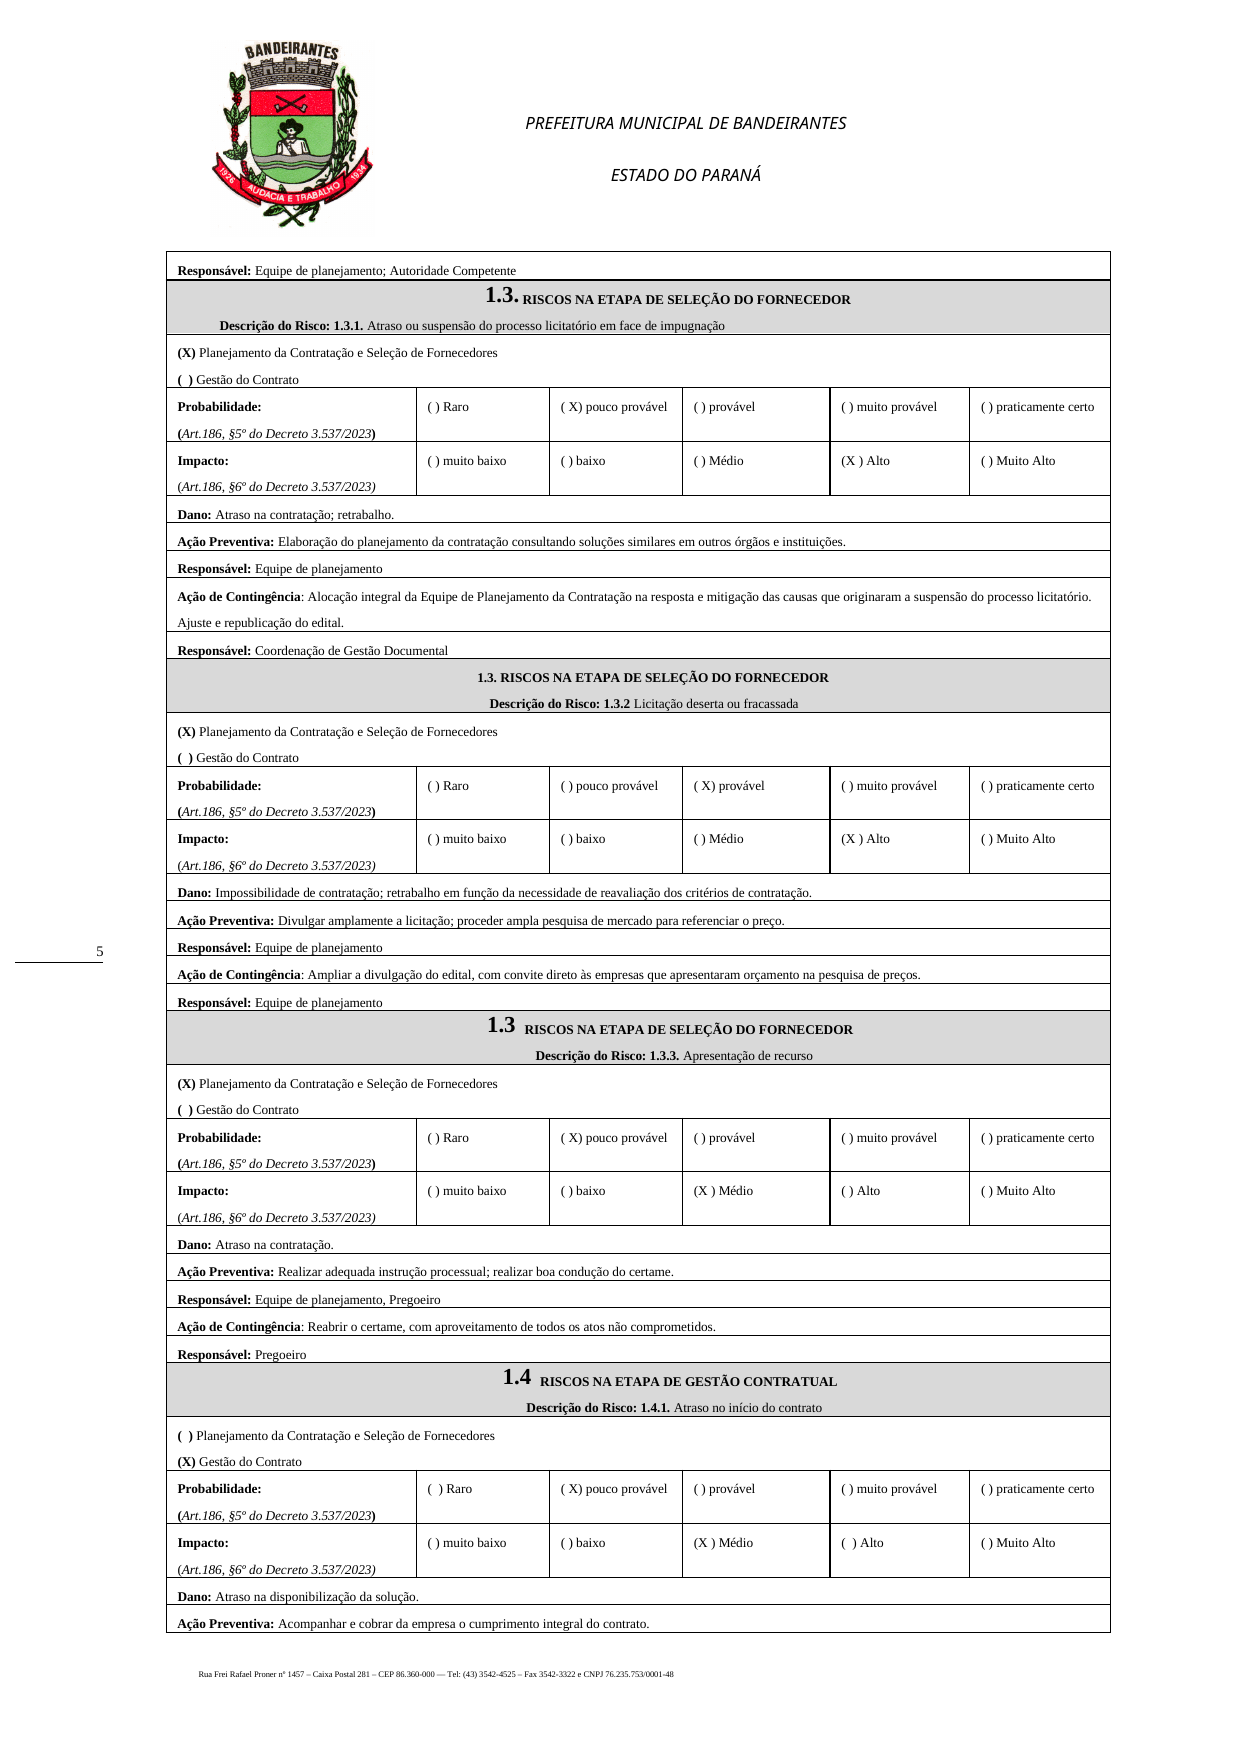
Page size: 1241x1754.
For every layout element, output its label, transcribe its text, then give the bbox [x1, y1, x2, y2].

table_cell (X ) Médio [683, 1524, 829, 1577]
table_cell RISCOS NA ETAPA DE SELEÇÃO DO FORNECEDOR Descrição do Risco: 1.3.3. Apresentação de recurso [167, 1011, 1110, 1064]
table_cell Impacto: (Art.186, §6º do Decreto 3.537/2023) [167, 1172, 416, 1225]
table_cell Ação de Contingência: Alocação integral da Equipe de Planejamento da Contratação na resposta e mitigação das causas que originaram a suspensão do processo licitatório. Ajuste e republicação do edital. [167, 578, 1110, 631]
table_cell Dano: Atraso na disponibilização da solução. [167, 1578, 1110, 1604]
table_cell ( ) Muito Alto [970, 1524, 1110, 1577]
table_cell ( ) Muito Alto [970, 820, 1110, 873]
table_cell Probabilidade: (Art.186, §5º do Decreto 3.537/2023) [167, 1471, 416, 1523]
table_cell Impacto: (Art.186, §6º do Decreto 3.537/2023) [167, 442, 416, 495]
table_cell Dano: Atraso na contratação. [167, 1226, 1110, 1252]
table_cell ( ) baixo [550, 1524, 682, 1577]
table_cell (X ) Alto [831, 442, 969, 495]
table_cell (X ) Médio [683, 1172, 829, 1225]
table_cell Responsável: Equipe de planejamento [167, 984, 1110, 1010]
table_cell ( ) muito provável [831, 1471, 969, 1523]
table_cell ( ) provável [683, 1471, 829, 1523]
table_header RISCOS NA ETAPA DE SELEÇÃO DO FORNECEDOR Descrição do Risco: 1.3.1. Atraso ou suspensão do processo licitatório em face de impugnação [167, 281, 1110, 333]
table_cell ( ) praticamente certo [970, 1119, 1110, 1171]
table_cell ( X) pouco provável [550, 1119, 682, 1171]
table_cell Impacto: (Art.186, §6º do Decreto 3.537/2023) [167, 820, 416, 873]
table_cell ( ) baixo [550, 1172, 682, 1225]
table_cell ( ) Planejamento da Contratação e Seleção de Fornecedores (X) Gestão do Contrato [167, 1417, 1110, 1469]
table_cell Ação Preventiva: Realizar adequada instrução processual; realizar boa condução do certame. [167, 1254, 1110, 1280]
table_cell ( ) muito baixo [417, 1524, 549, 1577]
table_cell ( ) Raro [417, 767, 549, 819]
table_cell Probabilidade: (Art.186, §5º do Decreto 3.537/2023) [167, 1119, 416, 1171]
table_cell (X) Planejamento da Contratação e Seleção de Fornecedores ( ) Gestão do Contrato [167, 1065, 1110, 1117]
table_cell Dano: Impossibilidade de contratação; retrabalho em função da necessidade de reavaliação dos critérios de contratação. [167, 874, 1110, 900]
table_cell Responsável: Equipe de planejamento; Autoridade Competente [167, 252, 1110, 278]
table_cell ( ) pouco provável [550, 767, 682, 819]
table_cell ( ) baixo [550, 442, 682, 495]
table_cell ( ) Muito Alto [970, 1172, 1110, 1225]
table_cell Ação Preventiva: Divulgar amplamente a licitação; proceder ampla pesquisa de mercado para referenciar o preço. [167, 901, 1110, 928]
table_cell ( ) provável [683, 388, 829, 441]
picture [210, 40, 375, 237]
table_cell Ação Preventiva: Acompanhar e cobrar da empresa o cumprimento integral do contrato. [167, 1605, 1110, 1632]
table_cell Probabilidade: (Art.186, §5º do Decreto 3.537/2023) [167, 767, 416, 819]
table_cell Responsável: Pregoeiro [167, 1336, 1110, 1362]
table_cell 1.3. RISCOS NA ETAPA DE SELEÇÃO DO FORNECEDOR Descrição do Risco: 1.3.2 Licitação deserta ou fracassada [167, 659, 1110, 712]
table_cell Ação de Contingência: Ampliar a divulgação do edital, com convite direto às empresas que apresentaram orçamento na pesquisa de preços. [167, 956, 1110, 983]
table_cell ( ) praticamente certo [970, 1471, 1110, 1523]
table_cell ( ) Médio [683, 442, 829, 495]
table_cell (X) Planejamento da Contratação e Seleção de Fornecedores ( ) Gestão do Contrato [167, 335, 1110, 387]
table_cell ( ) Raro [417, 388, 549, 441]
table_cell ( ) provável [683, 1119, 829, 1171]
table_cell Impacto: (Art.186, §6º do Decreto 3.537/2023) [167, 1524, 416, 1577]
table_cell ( ) Alto [831, 1172, 969, 1225]
table_cell ( ) muito baixo [417, 820, 549, 873]
table_cell ( ) muito provável [831, 388, 969, 441]
table_cell ( ) baixo [550, 820, 682, 873]
table_cell ( ) Alto [831, 1524, 969, 1577]
table_cell Ação Preventiva: Elaboração do planejamento da contratação consultando soluções similares em outros órgãos e instituições. [167, 523, 1110, 549]
table_cell (X ) Alto [831, 820, 969, 873]
table_cell Responsável: Coordenação de Gestão Documental [167, 632, 1110, 658]
table_cell Dano: Atraso na contratação; retrabalho. [167, 496, 1110, 522]
table_cell Responsável: Equipe de planejamento [167, 551, 1110, 577]
table_cell ( ) Raro [417, 1119, 549, 1171]
table_cell ( X) provável [683, 767, 829, 819]
table_cell ( ) Muito Alto [970, 442, 1110, 495]
table_cell ( ) muito baixo [417, 442, 549, 495]
table_cell ( ) muito baixo [417, 1172, 549, 1225]
table_cell ( ) praticamente certo [970, 388, 1110, 441]
table_cell Ação de Contingência: Reabrir o certame, com aproveitamento de todos os atos não comprometidos. [167, 1308, 1110, 1334]
table_cell RISCOS NA ETAPA DE GESTÃO CONTRATUAL Descrição do Risco: 1.4.1. Atraso no início do contrato [167, 1363, 1110, 1416]
table_cell ( ) muito provável [831, 1119, 969, 1171]
table_cell ( ) Médio [683, 820, 829, 873]
table_cell ( X) pouco provável [550, 1471, 682, 1523]
table_cell ( ) muito provável [831, 767, 969, 819]
table_cell ( ) praticamente certo [970, 767, 1110, 819]
table_cell Probabilidade: (Art.186, §5º do Decreto 3.537/2023) [167, 388, 416, 441]
table_cell ( ) Raro [417, 1471, 549, 1523]
table_cell (X) Planejamento da Contratação e Seleção de Fornecedores ( ) Gestão do Contrato [167, 713, 1110, 766]
table_cell ( X) pouco provável [550, 388, 682, 441]
table_cell Responsável: Equipe de planejamento [167, 929, 1110, 955]
table_cell Responsável: Equipe de planejamento, Pregoeiro [167, 1281, 1110, 1307]
